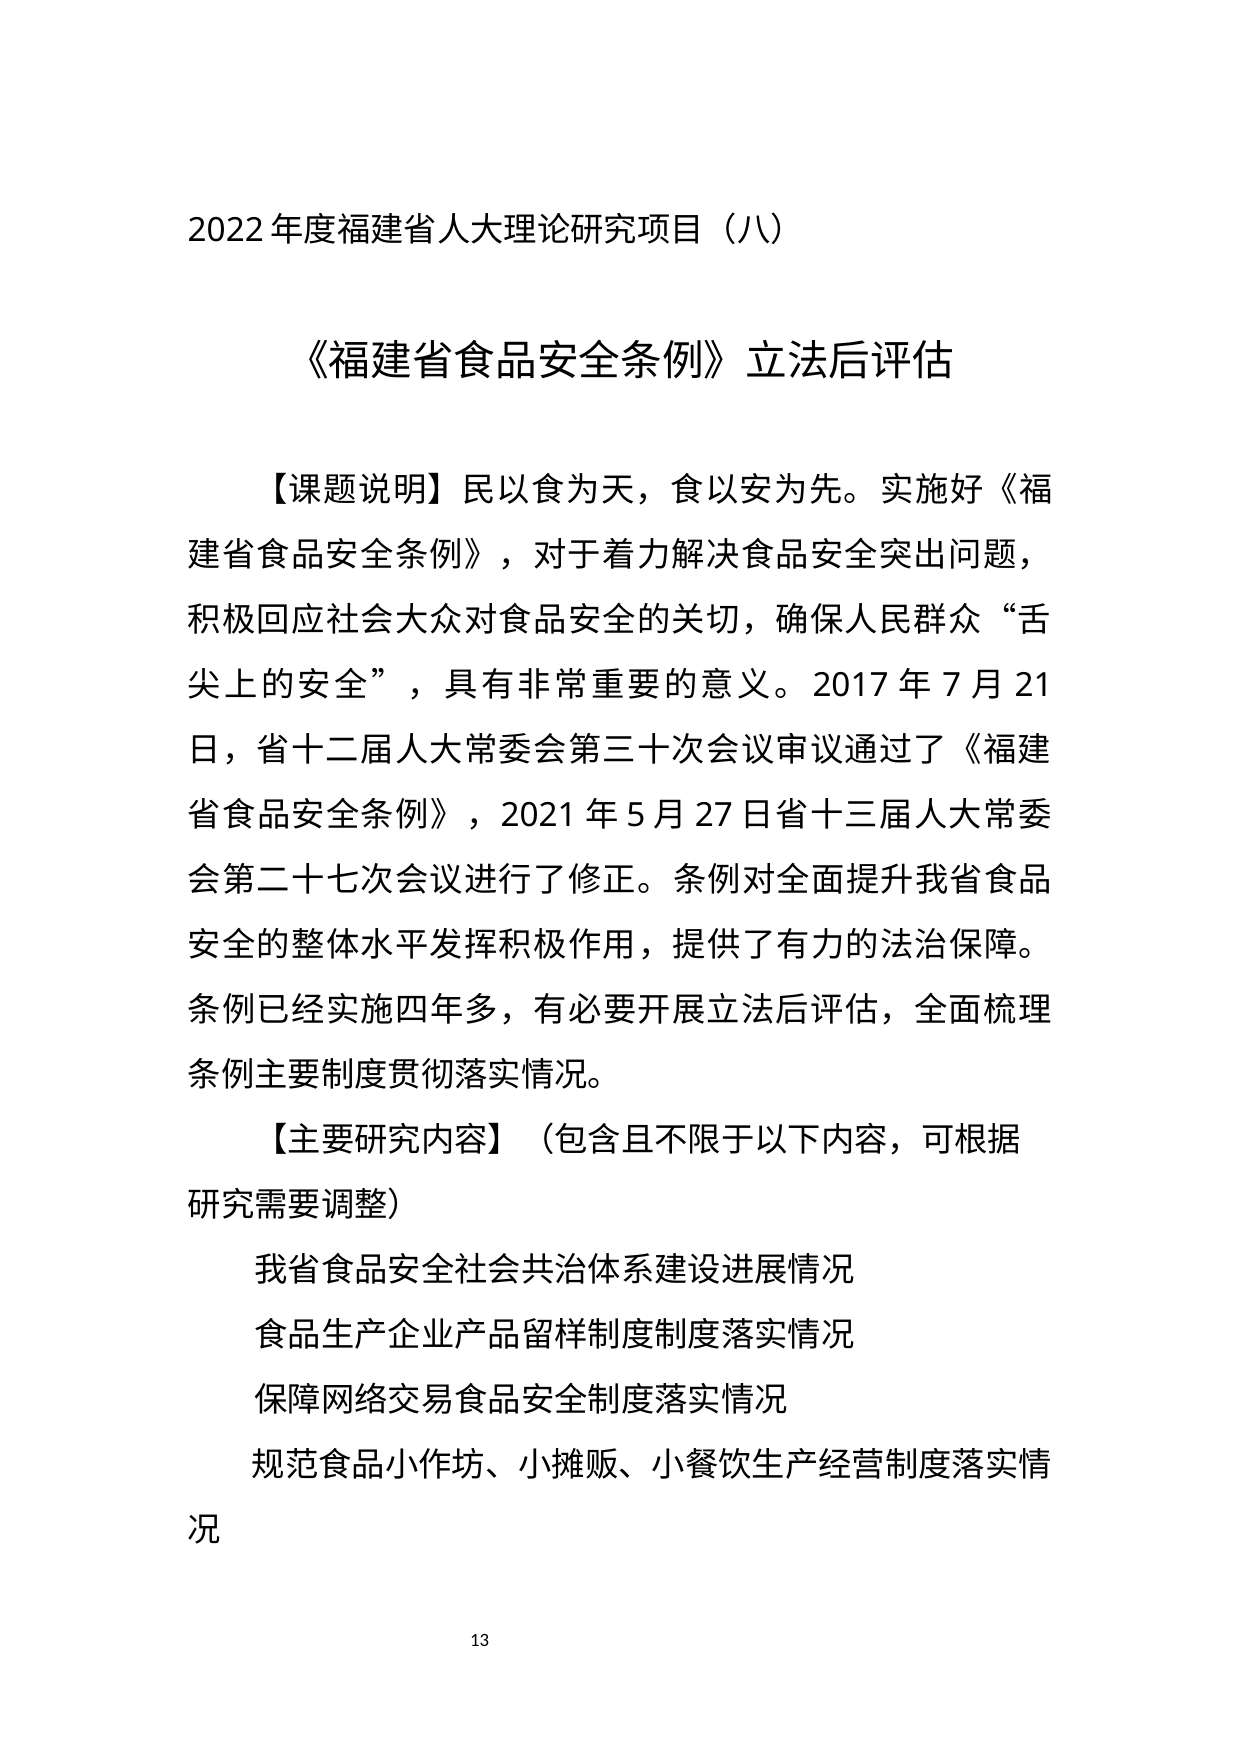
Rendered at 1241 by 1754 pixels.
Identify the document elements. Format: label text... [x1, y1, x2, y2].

text 《福建省食品安全条例》立法后评估 [187, 324, 1053, 389]
text 【课题说明】民以食为天，食以安为先。实施好《福建省食品安全条例》，对于着力解决食品安全突出问题，积极回应社会大众对食品安全的关切，确保人民群众“舌尖上的安全”，具有非常重要的意义。2017年7月21日，省十二届人大常委会第三十次会议审议通过了《福建省食品安全条例》，2021年5月27日省十三届人大常委会第二十七次会议进行了修正。条例对全面提升我省食品安全的整体水平发挥积极作用，提供了有力的法治保障。条例已经实施四年多，有必要开展立法后评估，全面梳理条例主要制度贯彻落实情况。 [187, 454, 1053, 1104]
text 我省食品安全社会共治体系建设进展情况 [187, 1234, 1053, 1299]
text 保障网络交易食品安全制度落实情况 [187, 1364, 1053, 1429]
list 2022年度福建省人大理论研究项目（八） [187, 194, 1053, 259]
text 食品生产企业产品留样制度制度落实情况 [187, 1299, 1053, 1364]
text 【主要研究内容】（包含且不限于以下内容，可根据研究需要调整） [187, 1104, 1053, 1234]
text 规范食品小作坊、小摊贩、小餐饮生产经营制度落实情况 [187, 1429, 1053, 1559]
